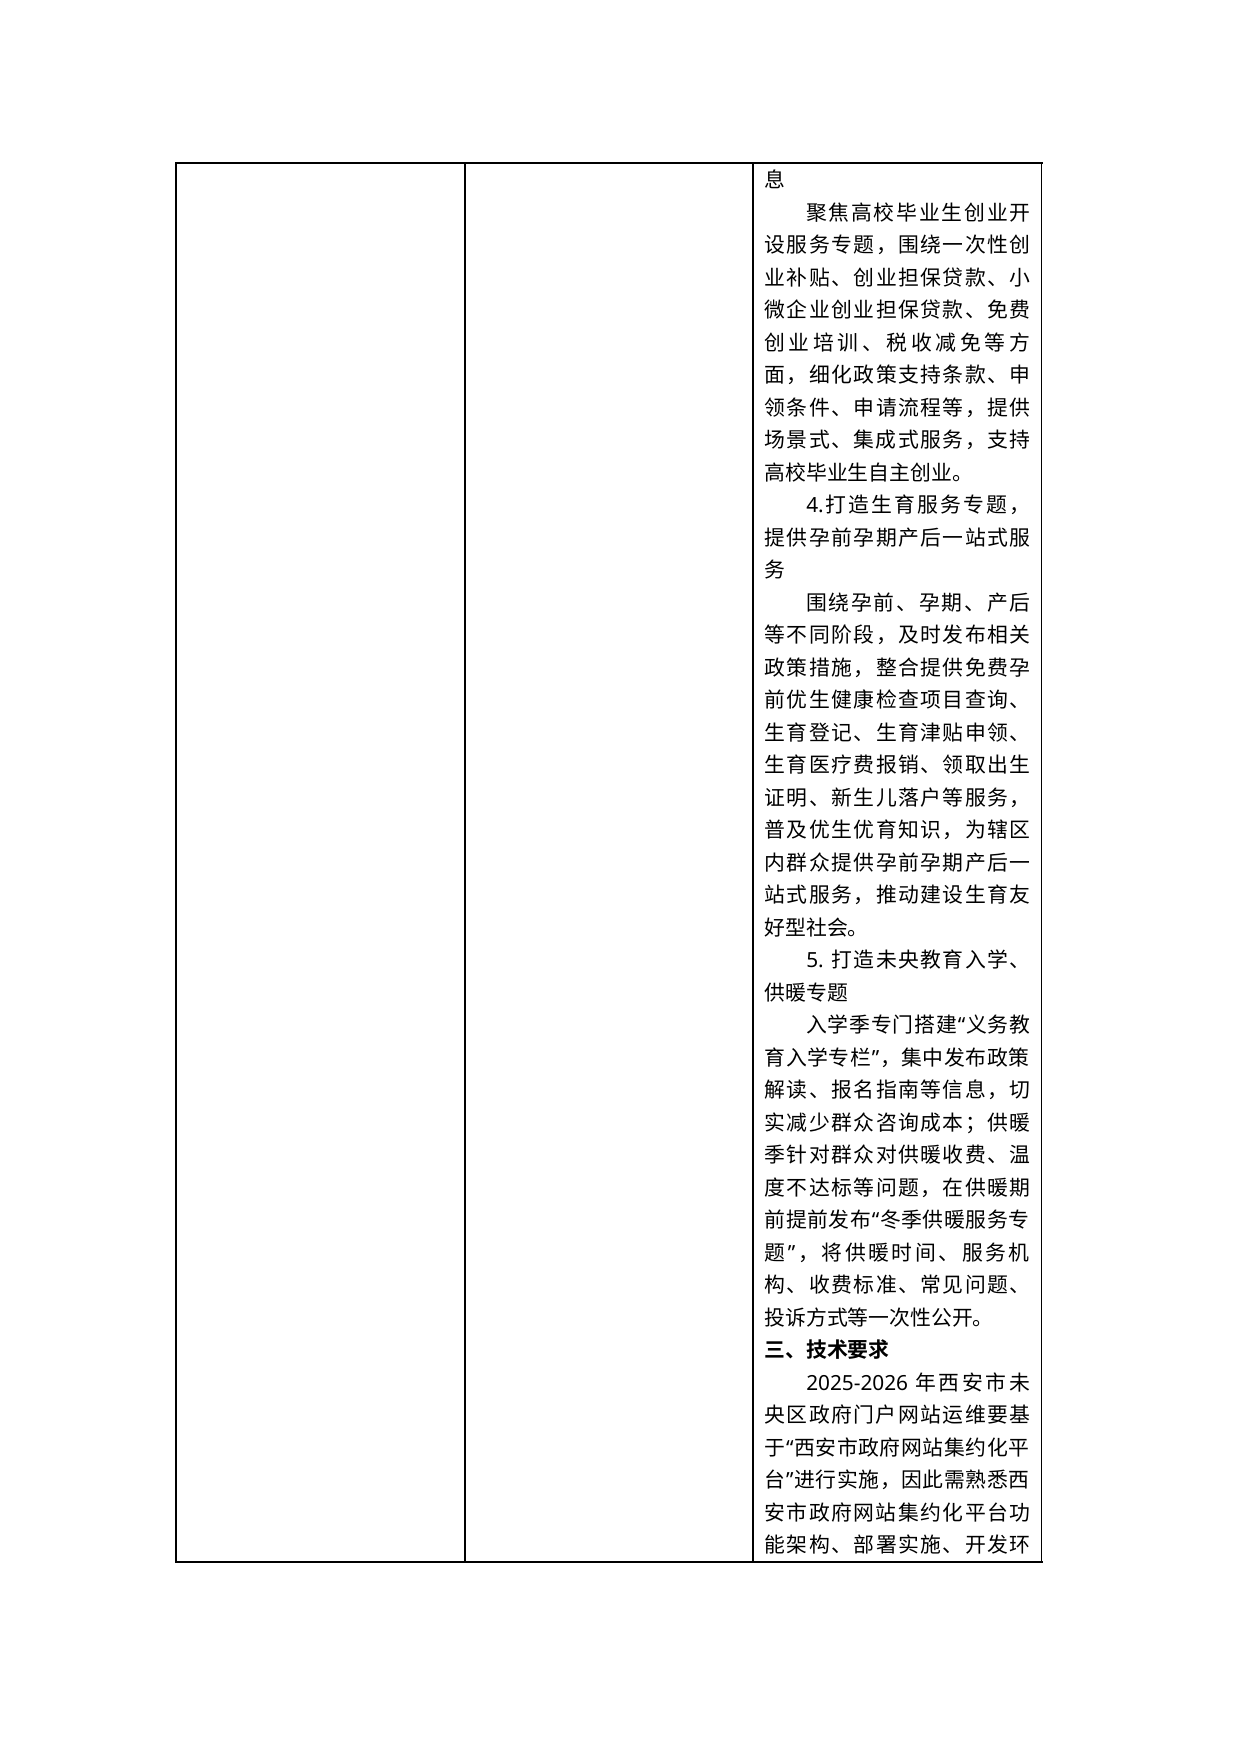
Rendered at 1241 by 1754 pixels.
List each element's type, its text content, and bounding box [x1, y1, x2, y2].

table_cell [754, 164, 1041, 1561]
table_cell [466, 164, 752, 1561]
table_cell 1 [177, 164, 464, 1561]
